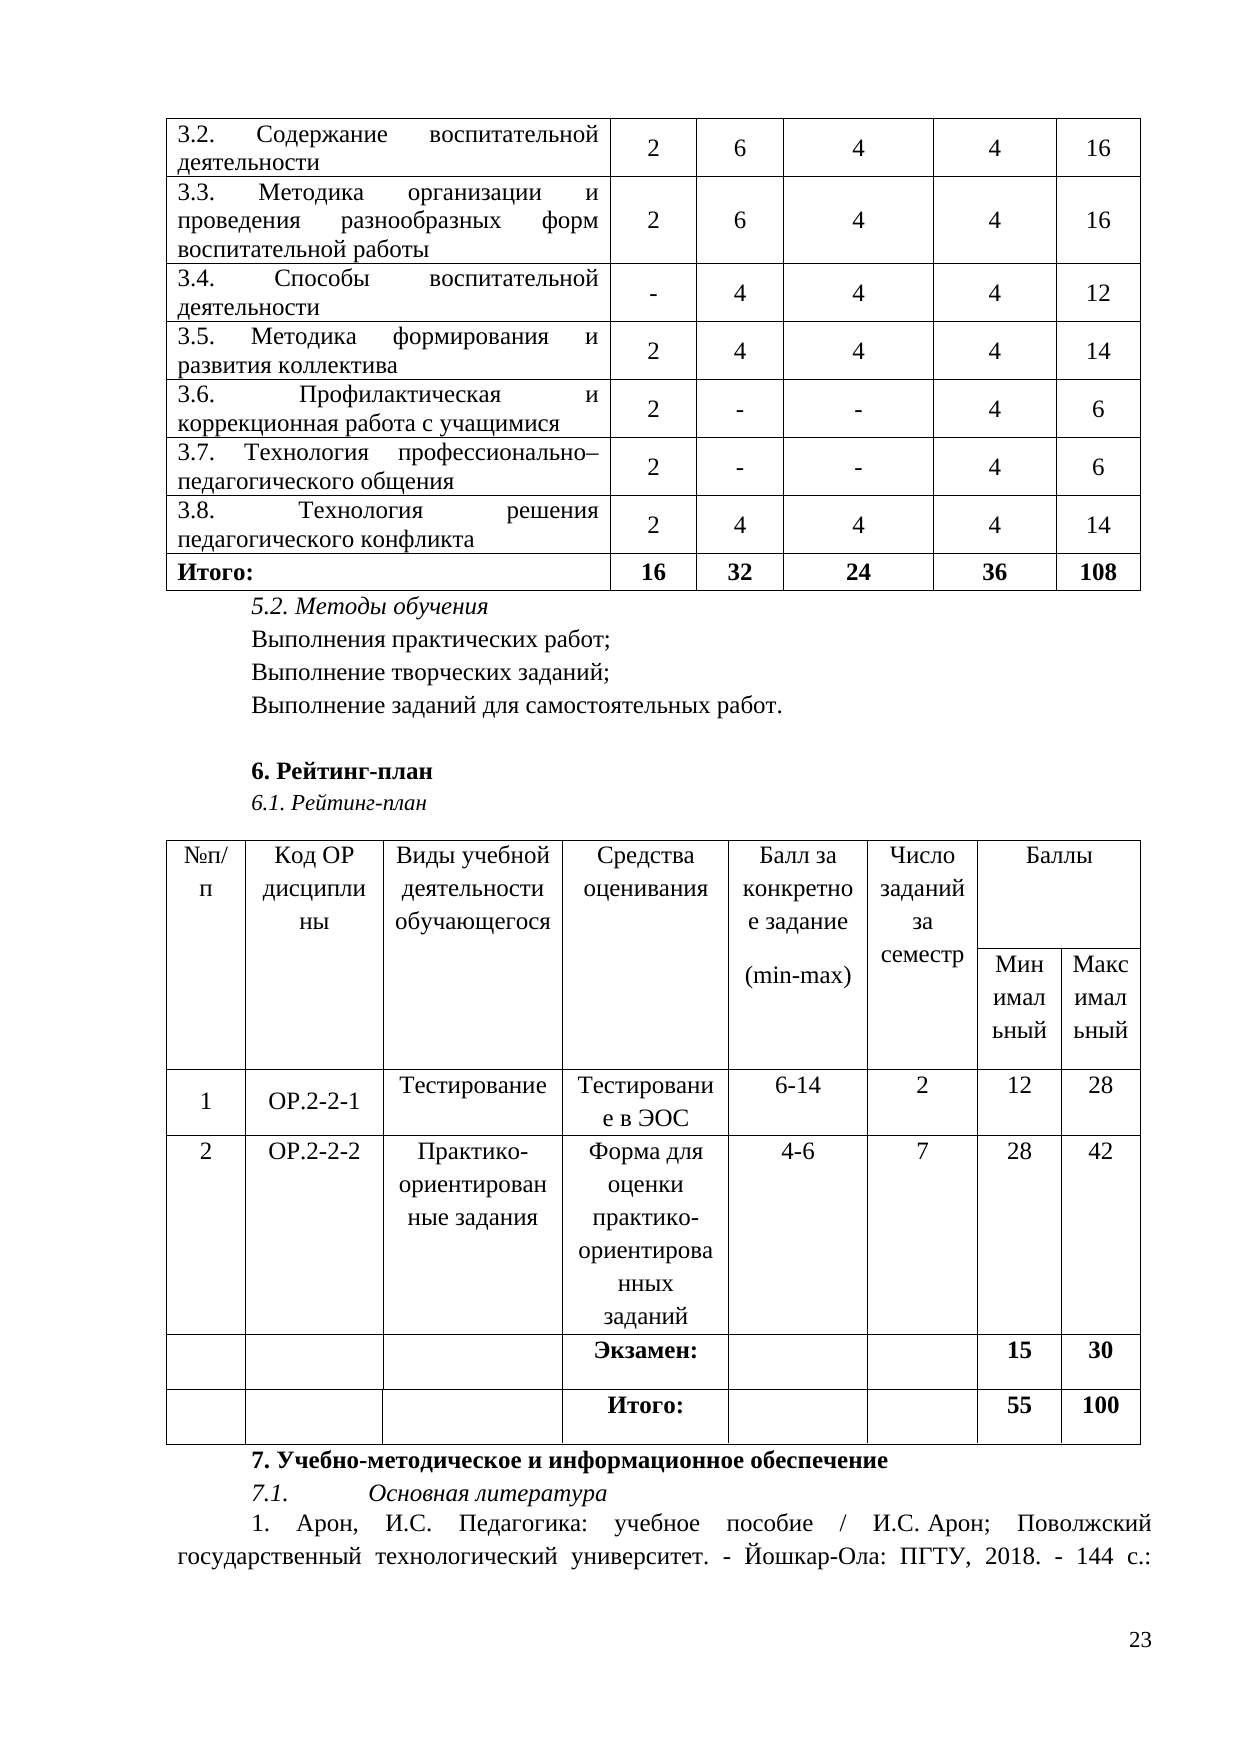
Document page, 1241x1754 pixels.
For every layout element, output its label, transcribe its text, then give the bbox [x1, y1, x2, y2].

table_cell 2 [868, 1070, 977, 1135]
table_cell 3.3. Методика организации и проведения разнообразных форм воспитательной работы [167, 177, 610, 263]
table_cell 4-6 [729, 1136, 867, 1334]
table_cell 4 [934, 438, 1056, 495]
table_cell 7 [868, 1136, 977, 1334]
table_cell 6 [697, 177, 783, 263]
table_cell - [784, 380, 933, 437]
table_cell 3.6. Профилактическая и коррекционная работа с учащимися [167, 380, 610, 437]
table_cell 2 [611, 438, 696, 495]
table_cell 4 [697, 264, 783, 321]
table_header Код ОР дисциплины [246, 841, 383, 1069]
table_cell 15 [978, 1335, 1061, 1389]
table_cell 2 [611, 322, 696, 379]
table_cell 6 [697, 119, 783, 176]
table_header Балл за конкретное задание (min-max) [729, 841, 867, 1069]
table_cell - [784, 438, 933, 495]
table_cell 12 [978, 1070, 1061, 1135]
table_cell 4 [934, 322, 1056, 379]
table_cell 30 [1062, 1335, 1140, 1389]
text 5.2. Методы обучения [177, 591, 1152, 619]
table_cell 3.4. Способы воспитательной деятельности [167, 264, 610, 321]
table_cell [167, 1390, 245, 1444]
text Выполнение творческих заданий; [177, 657, 1152, 686]
table_cell [383, 1390, 563, 1444]
table_cell - [697, 438, 783, 495]
table_cell ОР.2-2-1 [246, 1070, 383, 1135]
table_cell 6-14 [729, 1070, 867, 1135]
table_cell [167, 1335, 245, 1389]
text Выполнения практических работ; [177, 624, 1152, 652]
text 7.1. Основная литература [177, 1478, 1152, 1507]
table_cell [729, 1335, 867, 1389]
table_cell [868, 1335, 977, 1389]
table_cell 2 [611, 119, 696, 176]
table_cell 4 [784, 264, 933, 321]
table_cell Итого: [167, 554, 610, 590]
table_cell 3.5. Методика формирования и развития коллектива [167, 322, 610, 379]
table_cell [384, 1335, 562, 1389]
table_cell 100 [1061, 1390, 1140, 1444]
table_cell 3.8. Технология решения педагогического конфликта [167, 496, 610, 553]
table_cell 28 [1062, 1070, 1140, 1135]
table_cell 3.7. Технология профессионально–педагогического общения [167, 438, 610, 495]
table_cell 32 [697, 554, 783, 590]
table_cell 4 [697, 322, 783, 379]
table_cell Тестирование [384, 1070, 562, 1135]
table_cell 6 [1057, 438, 1140, 495]
table_cell 6 [1057, 380, 1140, 437]
table_cell 4 [934, 380, 1056, 437]
table_cell 3.2. Содержание воспитательной деятельности [167, 119, 610, 176]
table_cell Максимальный [1062, 949, 1140, 1069]
table_cell 16 [611, 554, 696, 590]
table_cell 108 [1057, 554, 1140, 590]
table_cell 4 [697, 496, 783, 553]
table_cell 4 [784, 496, 933, 553]
table_cell 36 [934, 554, 1056, 590]
table_header Баллы [978, 841, 1140, 948]
table_cell 4 [934, 177, 1056, 263]
table_cell 16 [1057, 119, 1140, 176]
table_cell 14 [1057, 496, 1140, 553]
table_cell 1 [167, 1070, 245, 1135]
table_cell 2 [167, 1136, 245, 1334]
table_cell - [697, 380, 783, 437]
table_cell ОР.2-2-2 [246, 1136, 383, 1334]
table_cell [867, 1390, 978, 1444]
text Выполнение заданий для самостоятельных работ. [177, 690, 1152, 718]
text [177, 1508, 1152, 1570]
table_cell Экзамен: [563, 1335, 728, 1389]
table_cell 24 [784, 554, 933, 590]
table_cell 4 [784, 322, 933, 379]
table_cell 12 [1057, 264, 1140, 321]
table_cell 2 [611, 177, 696, 263]
table_cell 4 [784, 119, 933, 176]
table_cell [729, 1390, 867, 1444]
text 7. Учебно-методическое и информационное обеспечение [177, 1445, 1152, 1474]
table_cell 2 [611, 496, 696, 553]
table_cell 14 [1057, 322, 1140, 379]
text 6. Рейтинг-план [177, 756, 1152, 784]
text 6.1. Рейтинг-план [177, 789, 1152, 815]
table_cell [246, 1390, 382, 1444]
table_cell 16 [1057, 177, 1140, 263]
table_cell [246, 1335, 383, 1389]
table_cell 4 [934, 119, 1056, 176]
table_cell 55 [978, 1390, 1061, 1444]
table_cell Практико-ориентированные задания [384, 1136, 562, 1334]
table_header Виды учебной деятельности обучающегося [384, 841, 562, 1069]
table_cell 4 [934, 496, 1056, 553]
table_header Число заданий за семестр [868, 841, 977, 1069]
table_cell Форма для оценки практико-ориентированных заданий [563, 1136, 728, 1334]
table_cell - [611, 264, 696, 321]
table_cell 42 [1062, 1136, 1140, 1334]
table_cell 4 [784, 177, 933, 263]
table_header Средства оценивания [563, 841, 728, 1069]
table_cell 2 [611, 380, 696, 437]
table_header №п/п [167, 841, 245, 1069]
table_cell Итого: [563, 1390, 729, 1444]
table_cell Тестирование в ЭОС [563, 1070, 728, 1135]
table_cell 28 [978, 1136, 1061, 1334]
table_cell Минимальный [978, 949, 1061, 1069]
table_cell 4 [934, 264, 1056, 321]
